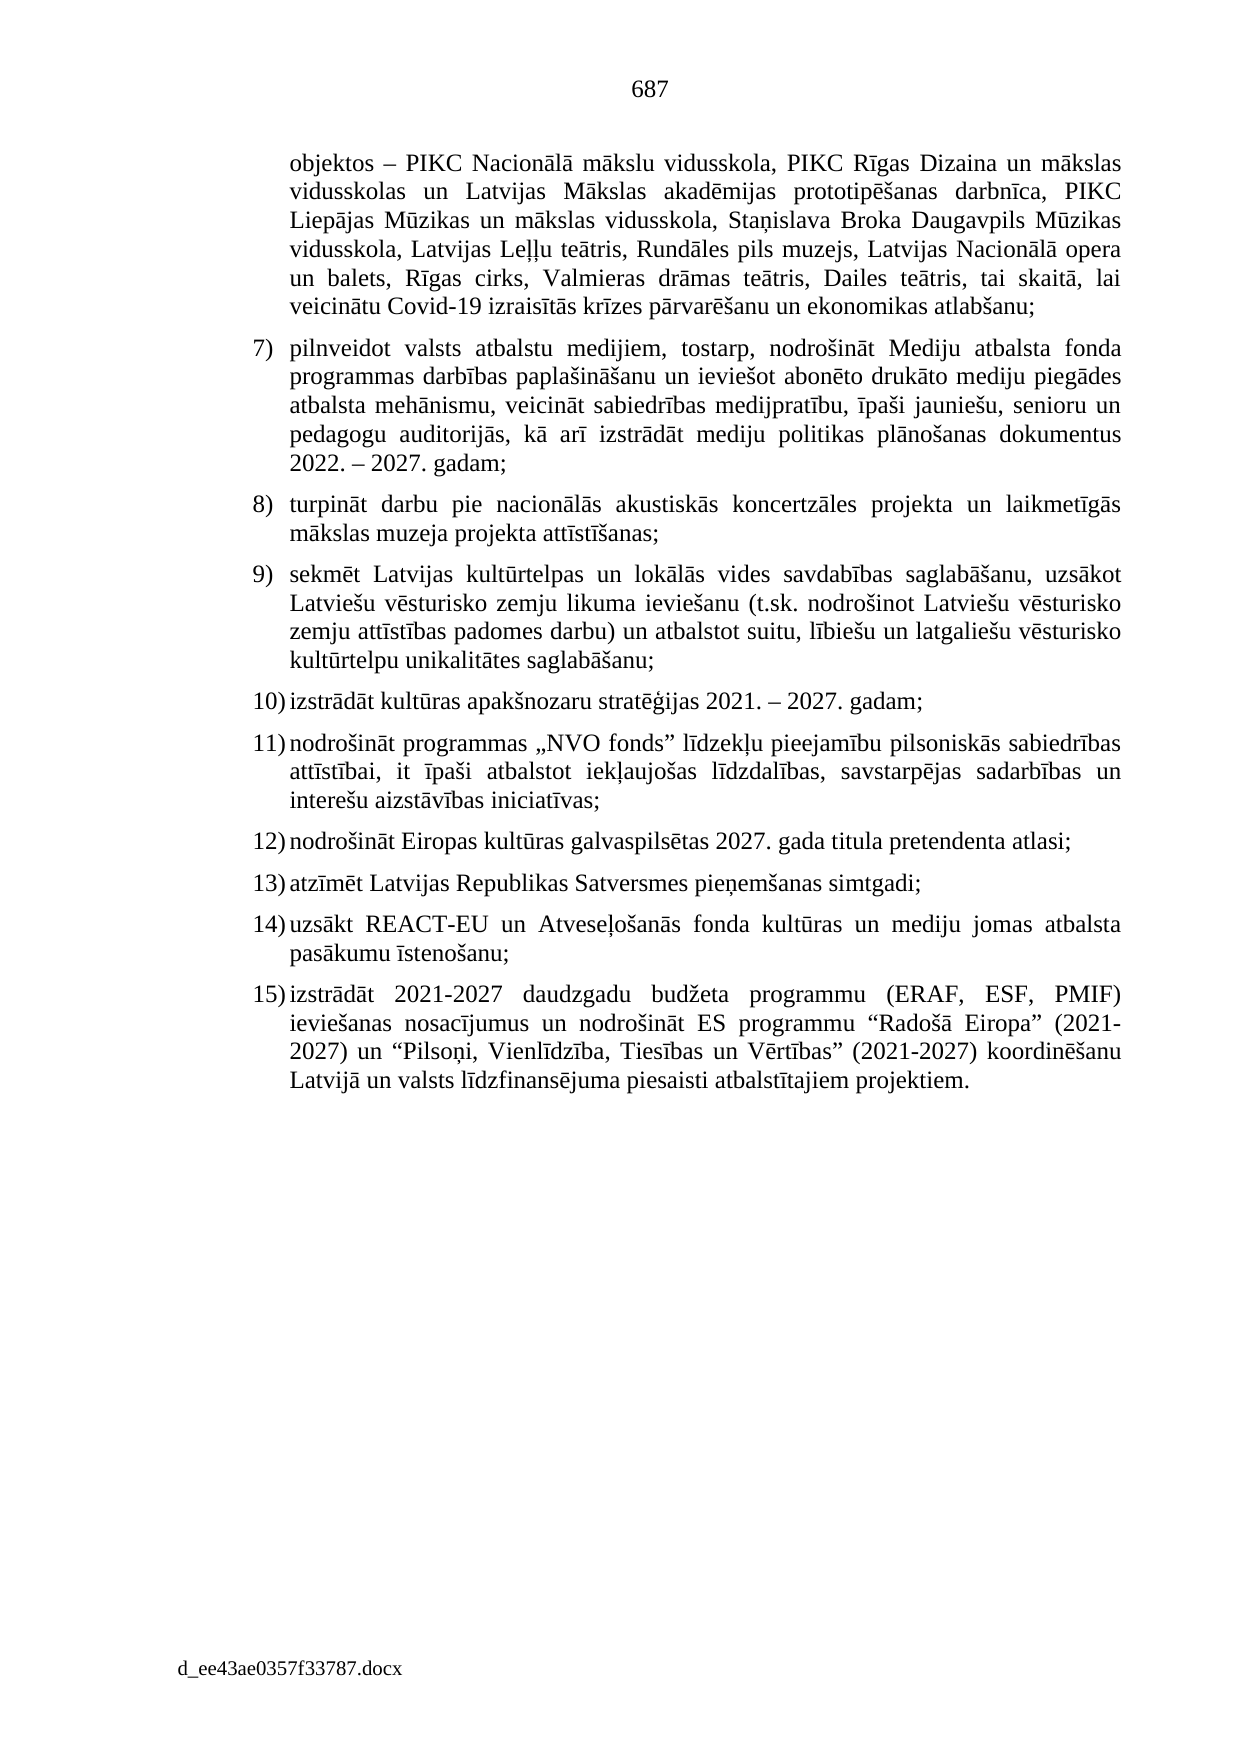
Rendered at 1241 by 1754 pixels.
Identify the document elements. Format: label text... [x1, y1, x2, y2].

list uzsākt REACT-EU un Atveseļošanās fonda kultūras un mediju jomas atbalsta pasākumu īstenošanu; [252, 909, 1122, 966]
list pilnveidot valsts atbalstu medijiem, tostarp, nodrošināt Mediju atbalsta fonda programmas darbības paplašināšanu un ieviešot abonēto drukāto mediju piegādes atbalsta mehānismu, veicināt sabiedrības medijpratību, īpaši jauniešu, senioru un pedagogu auditorijās, kā arī izstrādāt mediju politikas plānošanas dokumentus 2022. – 2027. gadam; [252, 333, 1122, 476]
list turpināt darbu pie nacionālās akustiskās koncertzāles projekta un laikmetīgās mākslas muzeja projekta attīstīšanas; [252, 489, 1122, 546]
list nodrošināt Eiropas kultūras galvaspilsētas 2027. gada titula pretendenta atlasi; [252, 826, 1122, 855]
list izstrādāt 2021-2027 daudzgadu budžeta programmu (ERAF, ESF, PMIF) ieviešanas nosacījumus un nodrošināt ES programmu “Radošā Eiropa” (2021-2027) un “Pilsoņi, Vienlīdzība, Tiesības un Vērtības” (2021-2027) koordinēšanu Latvijā un valsts līdzfinansējuma piesaisti atbalstītajiem projektiem. [252, 979, 1122, 1094]
list sekmēt Latvijas kultūrtelpas un lokālās vides savdabības saglabāšanu, uzsākot Latviešu vēsturisko zemju likuma ieviešanu (t.sk. nodrošinot Latviešu vēsturisko zemju attīstības padomes darbu) un atbalstot suitu, lībiešu un latgaliešu vēsturisko kultūrtelpu unikalitātes saglabāšanu; [252, 559, 1122, 674]
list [252, 148, 1122, 320]
list atzīmēt Latvijas Republikas Satversmes pieņemšanas simtgadi; [252, 868, 1122, 896]
list izstrādāt kultūras apakšnozaru stratēģijas 2021. – 2027. gadam; [252, 686, 1122, 715]
list nodrošināt programmas „NVO fonds” līdzekļu pieejamību pilsoniskās sabiedrības attīstībai, it īpaši atbalstot iekļaujošas līdzdalības, savstarpējas sadarbības un interešu aizstāvības iniciatīvas; [252, 728, 1122, 814]
